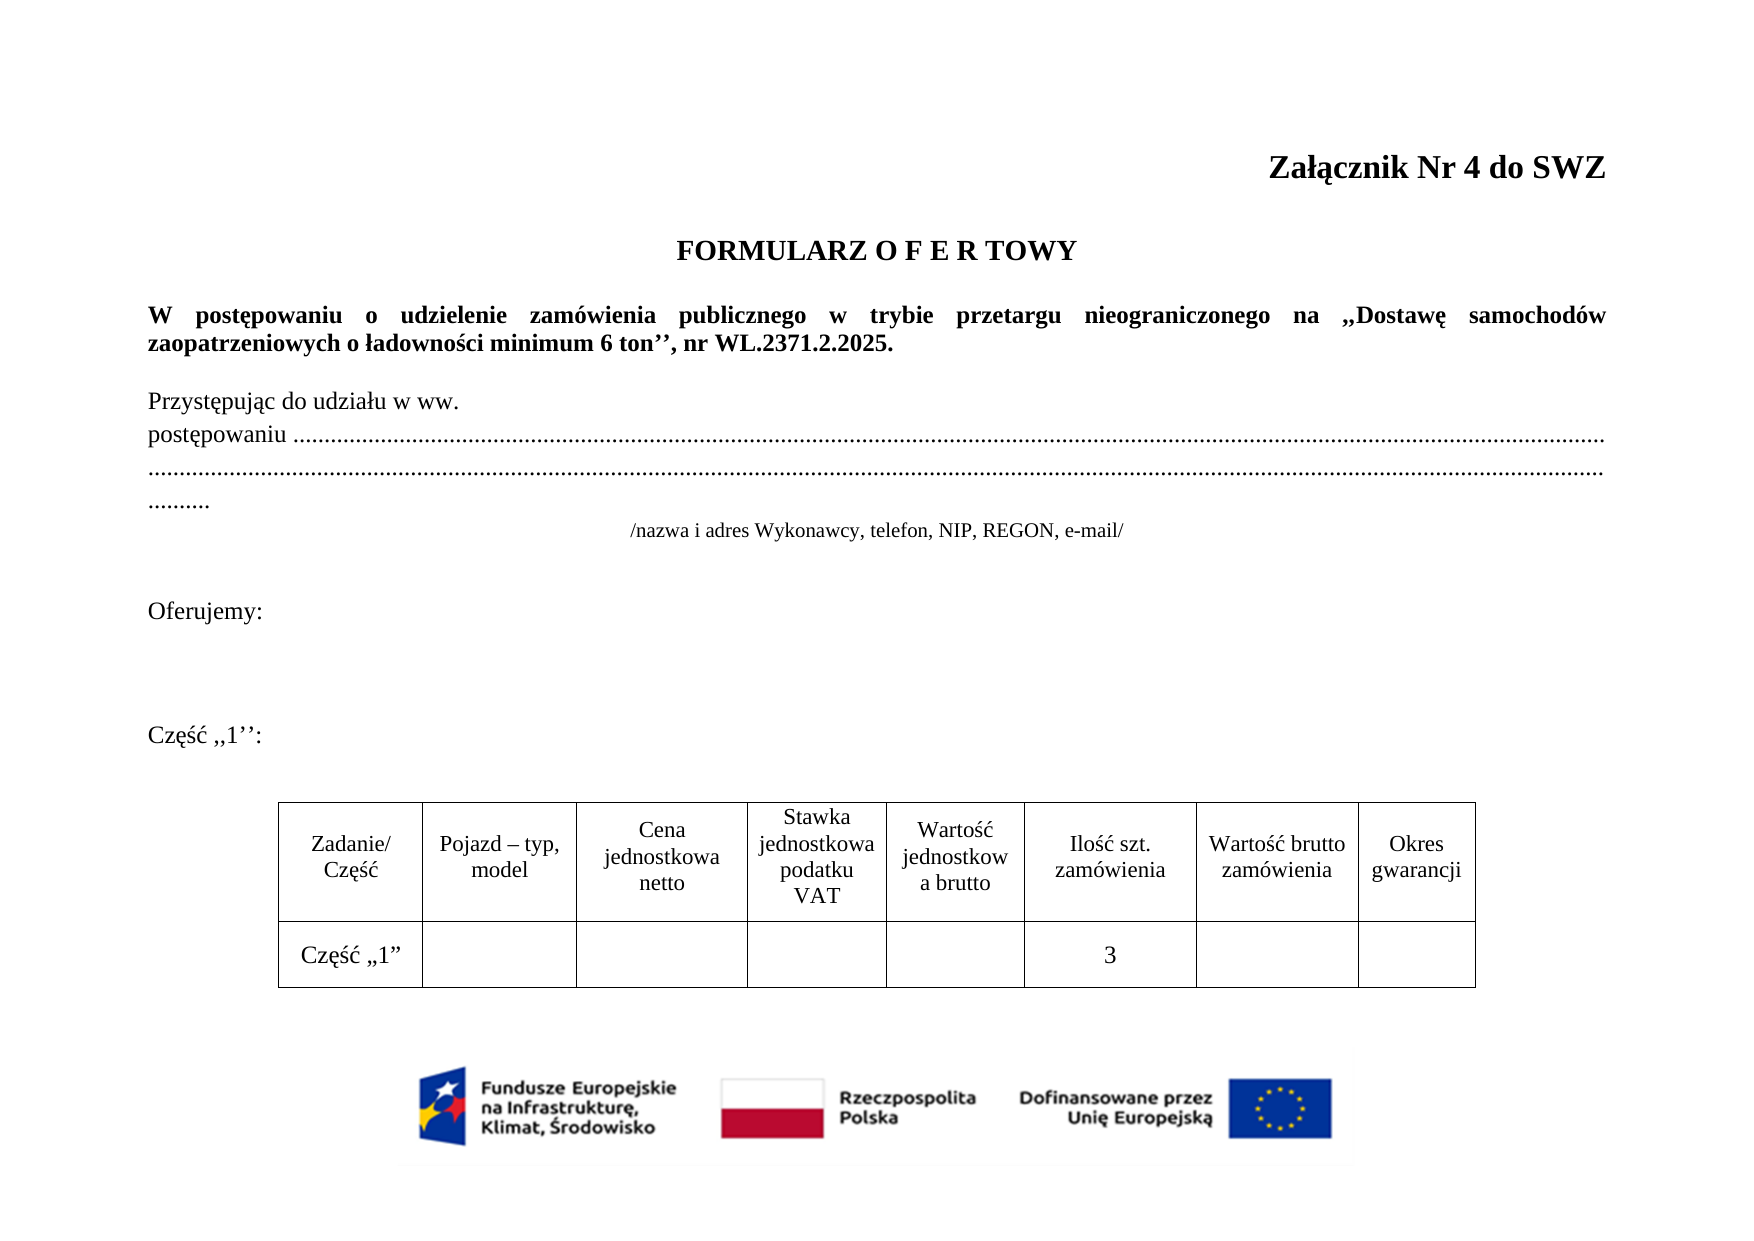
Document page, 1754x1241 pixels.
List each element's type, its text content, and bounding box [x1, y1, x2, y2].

table_header Wartość jednostkowa brutto [887, 803, 1024, 921]
text /nazwa i adres Wykonawcy, telefon, NIP, REGON, e-mail/ [148, 518, 1606, 542]
text FORMULARZ O F E R TOWY [148, 233, 1606, 266]
table_cell [423, 922, 576, 987]
table_cell [748, 922, 886, 987]
text Załącznik Nr 4 do SWZ [723, 148, 1606, 186]
table_header Wartość brutto zamówienia [1197, 803, 1358, 921]
table_cell [1359, 922, 1475, 987]
table_header Stawka jednostkowa podatku VAT [748, 803, 886, 921]
table_cell Część „1” [279, 922, 422, 987]
table_cell [1197, 922, 1358, 987]
text W postępowaniu o udzielenie zamówienia publicznego w trybie przetargu nieograniczonego na ,,Dostawę samochodów zaopatrzeniowych o ładowności minimum 6 ton’’, nr WL.2371.2.2025. [148, 300, 1606, 357]
text Oferujemy: [148, 596, 1606, 625]
table_cell [887, 922, 1024, 987]
table_header Ilość szt. zamówienia [1025, 803, 1196, 921]
text Część ,,1’’: [148, 720, 1606, 748]
table_header Pojazd – typ, model [423, 803, 576, 921]
table_header Zadanie/ Część [279, 803, 422, 921]
text Przystępując do udziału w ww. postępowaniu ..................................................................................................................................................................................................................................................................................................................................................................................................................................................................... [148, 386, 1606, 514]
table_cell 3 [1025, 922, 1196, 987]
picture [397, 1047, 1356, 1167]
table_header Okres gwarancji [1359, 803, 1475, 921]
table_cell [577, 922, 747, 987]
table_header Cena jednostkowa netto [577, 803, 747, 921]
